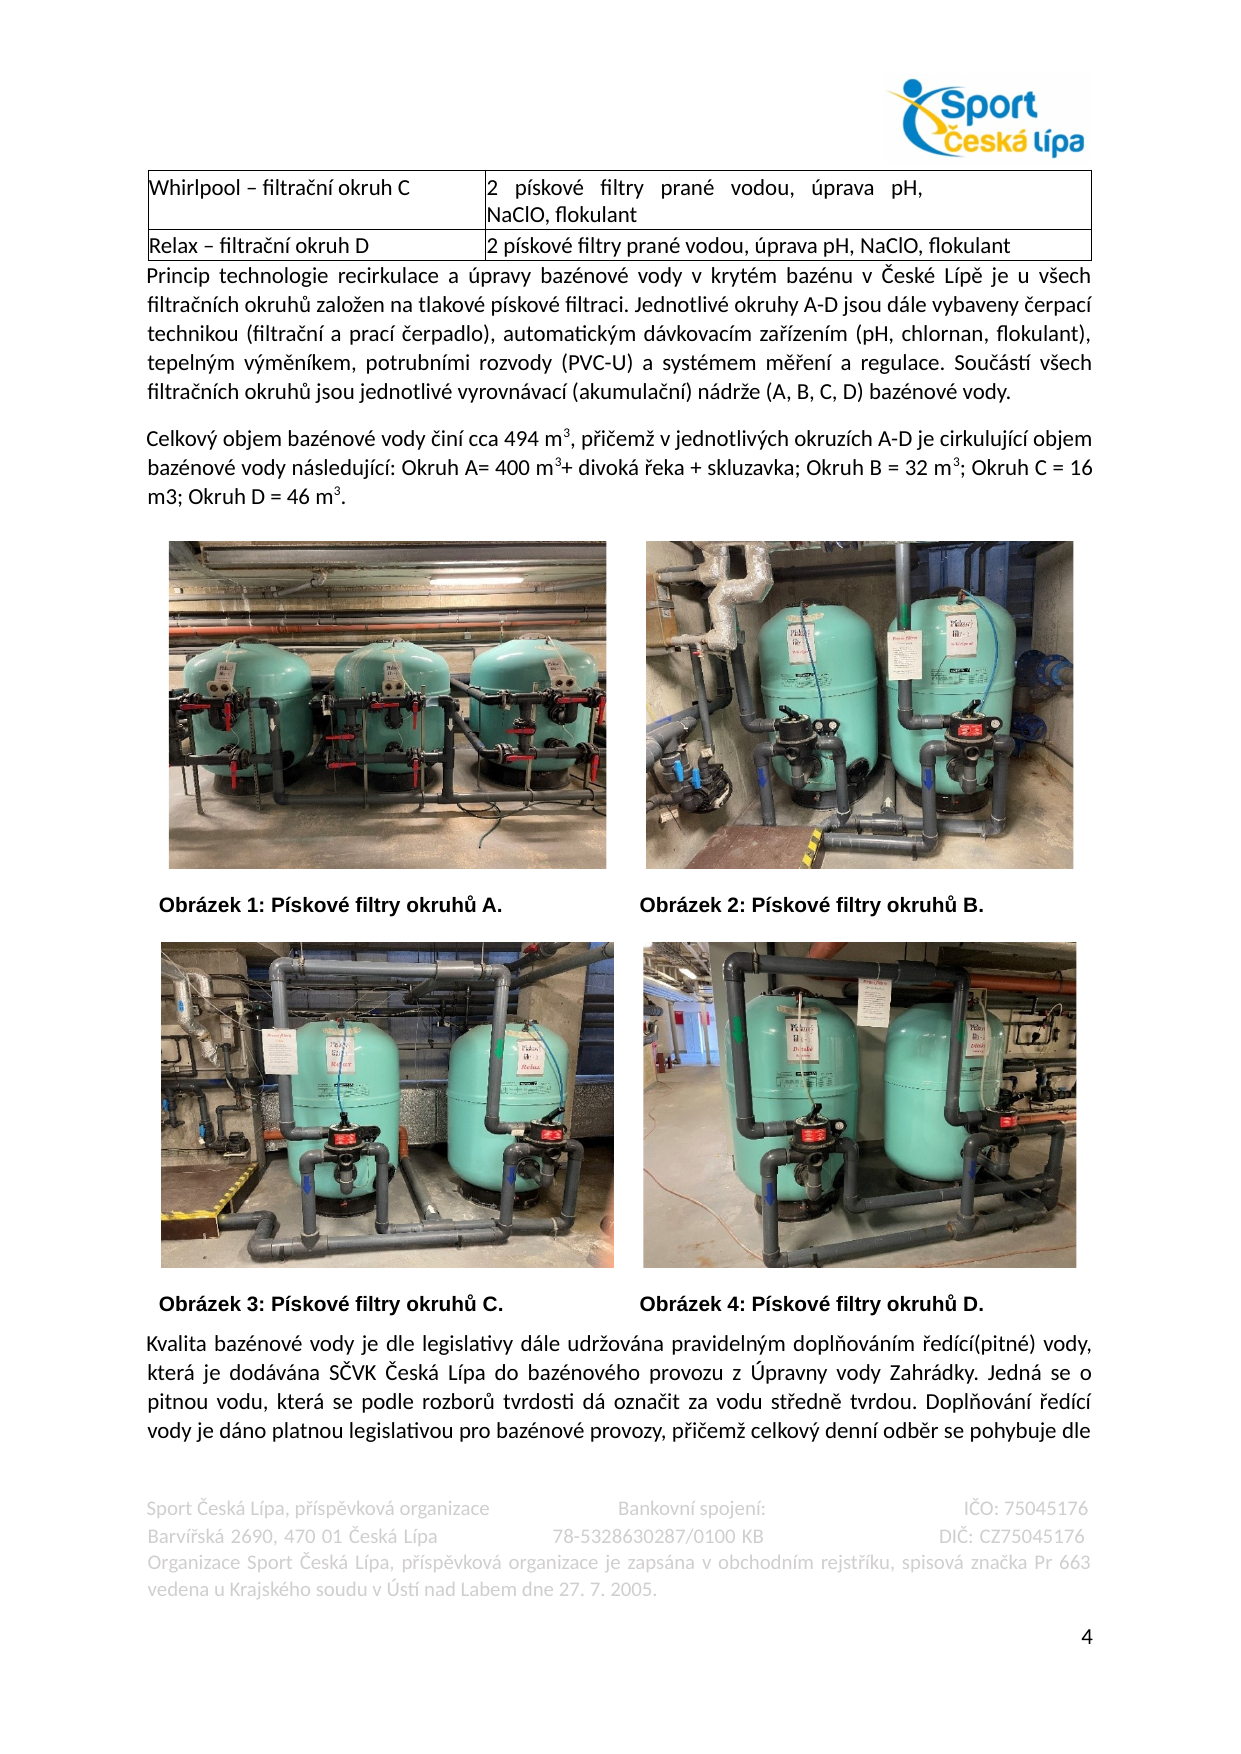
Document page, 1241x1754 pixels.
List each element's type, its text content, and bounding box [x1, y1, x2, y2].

table_cell Relax – filtrační okruh D [149, 230, 485, 260]
table_cell 2 pískové filtry prané vodou, úprava pH, NaClO, flokulant [486, 171, 1091, 229]
picture [884, 74, 1090, 163]
table_cell [628, 930, 1092, 1280]
table_cell Whirlpool – filtrační okruh C [149, 171, 485, 229]
table_cell Obrázek 3: Pískové filtry okruhů C. [148, 1280, 628, 1329]
picture [643, 942, 1077, 1268]
picture [168, 541, 607, 869]
picture [646, 541, 1074, 869]
table_cell Obrázek 4: Pískové filtry okruhů D. [628, 1280, 1092, 1329]
text Celkový objem bazénové vody činí cca 494 m3, přičemž v jednotlivých okruzích A-D je cirkulující objem bazénové vody následující: Okruh A= 400 m3+ divoká řeka + skluzavka; Okruh B = 32 m3; Okruh C = 16 m3; Okruh D = 46 m3. [146, 424, 1093, 510]
picture [161, 942, 614, 1268]
text Princip technologie recirkulace a úpravy bazénové vody v krytém bazénu v České Lípě je u všech filtračních okruhů založen na tlakové pískové filtraci. Jednotlivé okruhy A-D jsou dále vybaveny čerpací technikou (filtrační a prací čerpadlo), automatickým dávkovacím zařízením (pH, chlornan, flokulant), tepelným výměníkem, potrubními rozvody (PVC-U) a systémem měření a regulace. Součástí všech filtračních okruhů jsou jednotlivé vyrovnávací (akumulační) nádrže (A, B, C, D) bazénové vody. [146, 261, 1093, 405]
table_cell 2 pískové filtry prané vodou, úprava pH, NaClO, flokulant [486, 230, 1091, 260]
table_cell [148, 930, 628, 1280]
table_header [148, 529, 628, 881]
table_cell Obrázek 1: Pískové filtry okruhů A. [148, 881, 628, 930]
table_cell Obrázek 2: Pískové filtry okruhů B. [628, 881, 1092, 930]
table_header [628, 529, 1092, 881]
